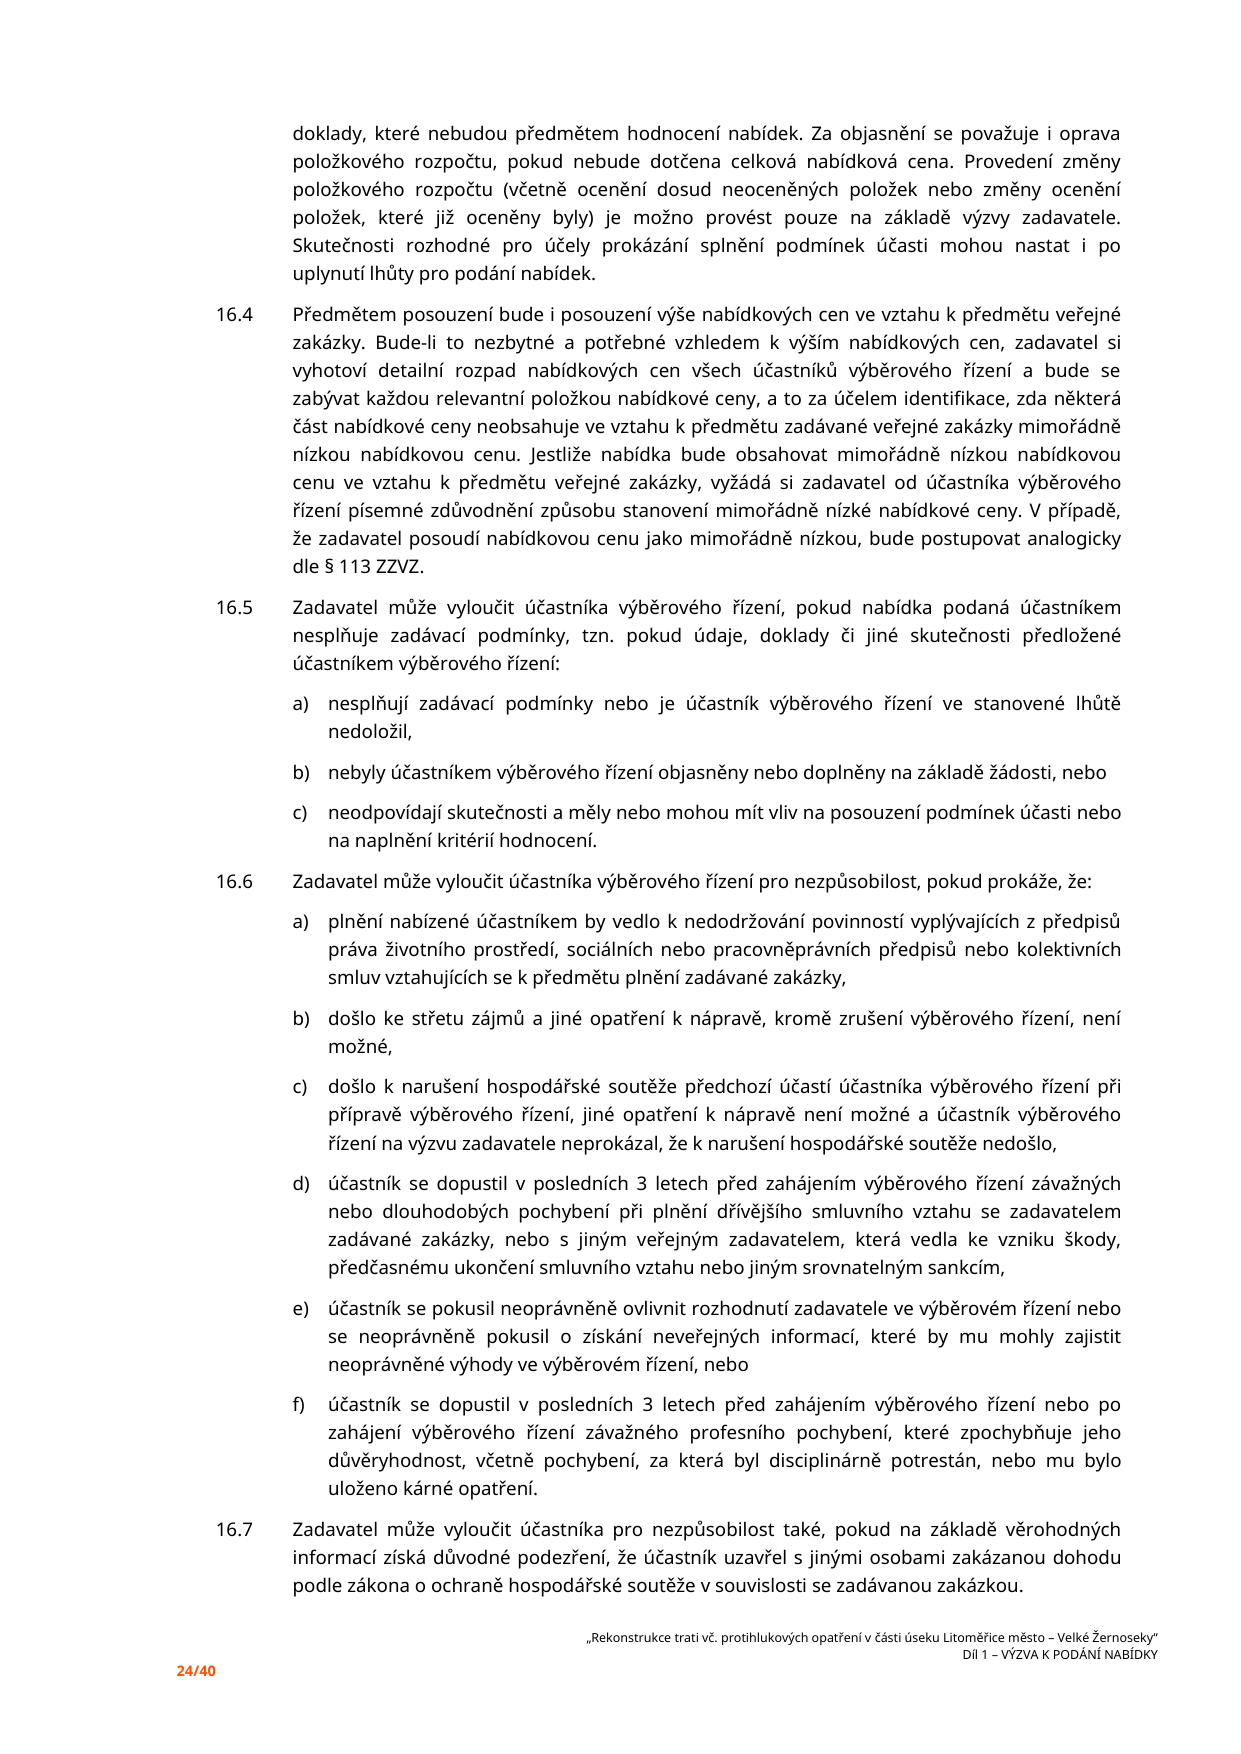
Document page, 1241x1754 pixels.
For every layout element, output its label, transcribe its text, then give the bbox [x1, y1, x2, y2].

text Zadavatel může vyloučit účastníka výběrového řízení, pokud nabídka podaná účastníkem nesplňuje zadávací podmínky, tzn. pokud údaje, doklady či jiné skutečnosti předložené účastníkem výběrového řízení: [216, 594, 1122, 676]
list nesplňují zadávací podmínky nebo je účastník výběrového řízení ve stanovené lhůtě nedoložil, [292, 691, 1122, 744]
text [216, 121, 1122, 286]
text Předmětem posouzení bude i posouzení výše nabídkových cen ve vztahu k předmětu veřejné zakázky. Bude-li to nezbytné a potřebné vzhledem k výším nabídkových cen, zadavatel si vyhotoví detailní rozpad nabídkových cen všech účastníků výběrového řízení a bude se zabývat každou relevantní položkou nabídkové ceny, a to za účelem identifikace, zda některá část nabídkové ceny neobsahuje ve vztahu k předmětu zadávané veřejné zakázky mimořádně nízkou nabídkovou cenu. Jestliže nabídka bude obsahovat mimořádně nízkou nabídkovou cenu ve vztahu k předmětu veřejné zakázky, vyžádá si zadavatel od účastníka výběrového řízení písemné zdůvodnění způsobu stanovení mimořádně nízké nabídkové ceny. V případě, že zadavatel posoudí nabídkovou cenu jako mimořádně nízkou, bude postupovat analogicky dle § 113 ZZVZ. [216, 301, 1122, 579]
list účastník se dopustil v posledních 3 letech před zahájením výběrového řízení závažných nebo dlouhodobých pochybení při plnění dřívějšího smluvního vztahu se zadavatelem zadávané zakázky, nebo s jiným veřejným zadavatelem, která vedla ke vzniku škody, předčasnému ukončení smluvního vztahu nebo jiným srovnatelným sankcím, [292, 1170, 1122, 1280]
list účastník se dopustil v posledních 3 letech před zahájením výběrového řízení nebo po zahájení výběrového řízení závažného profesního pochybení, které zpochybňuje jeho důvěryhodnost, včetně pochybení, za která byl disciplinárně potrestán, nebo mu bylo uloženo kárné opatření. [292, 1391, 1122, 1501]
list došlo ke střetu zájmů a jiné opatření k nápravě, kromě zrušení výběrového řízení, není možné, [292, 1005, 1122, 1059]
list plnění nabízené účastníkem by vedlo k nedodržování povinností vyplývajících z předpisů práva životního prostředí, sociálních nebo pracovněprávních předpisů nebo kolektivních smluv vztahujících se k předmětu plnění zadávané zakázky, [292, 909, 1122, 990]
text Zadavatel může vyloučit účastníka výběrového řízení pro nezpůsobilost, pokud prokáže, že: [216, 868, 1122, 894]
text Zadavatel může vyloučit účastníka pro nezpůsobilost také, pokud na základě věrohodných informací získá důvodné podezření, že účastník uzavřel s jinými osobami zakázanou dohodu podle zákona o ochraně hospodářské soutěže v souvislosti se zadávanou zakázkou. [216, 1516, 1122, 1598]
list došlo k narušení hospodářské soutěže předchozí účastí účastníka výběrového řízení při přípravě výběrového řízení, jiné opatření k nápravě není možné a účastník výběrového řízení na výzvu zadavatele neprokázal, že k narušení hospodářské soutěže nedošlo, [292, 1074, 1122, 1155]
list nebyly účastníkem výběrového řízení objasněny nebo doplněny na základě žádosti, nebo [292, 759, 1122, 784]
list neodpovídají skutečnosti a měly nebo mohou mít vliv na posouzení podmínek účasti nebo na naplnění kritérií hodnocení. [292, 799, 1122, 853]
list účastník se pokusil neoprávněně ovlivnit rozhodnutí zadavatele ve výběrovém řízení nebo se neoprávněně pokusil o získání neveřejných informací, které by mu mohly zajistit neoprávněné výhody ve výběrovém řízení, nebo [292, 1295, 1122, 1376]
